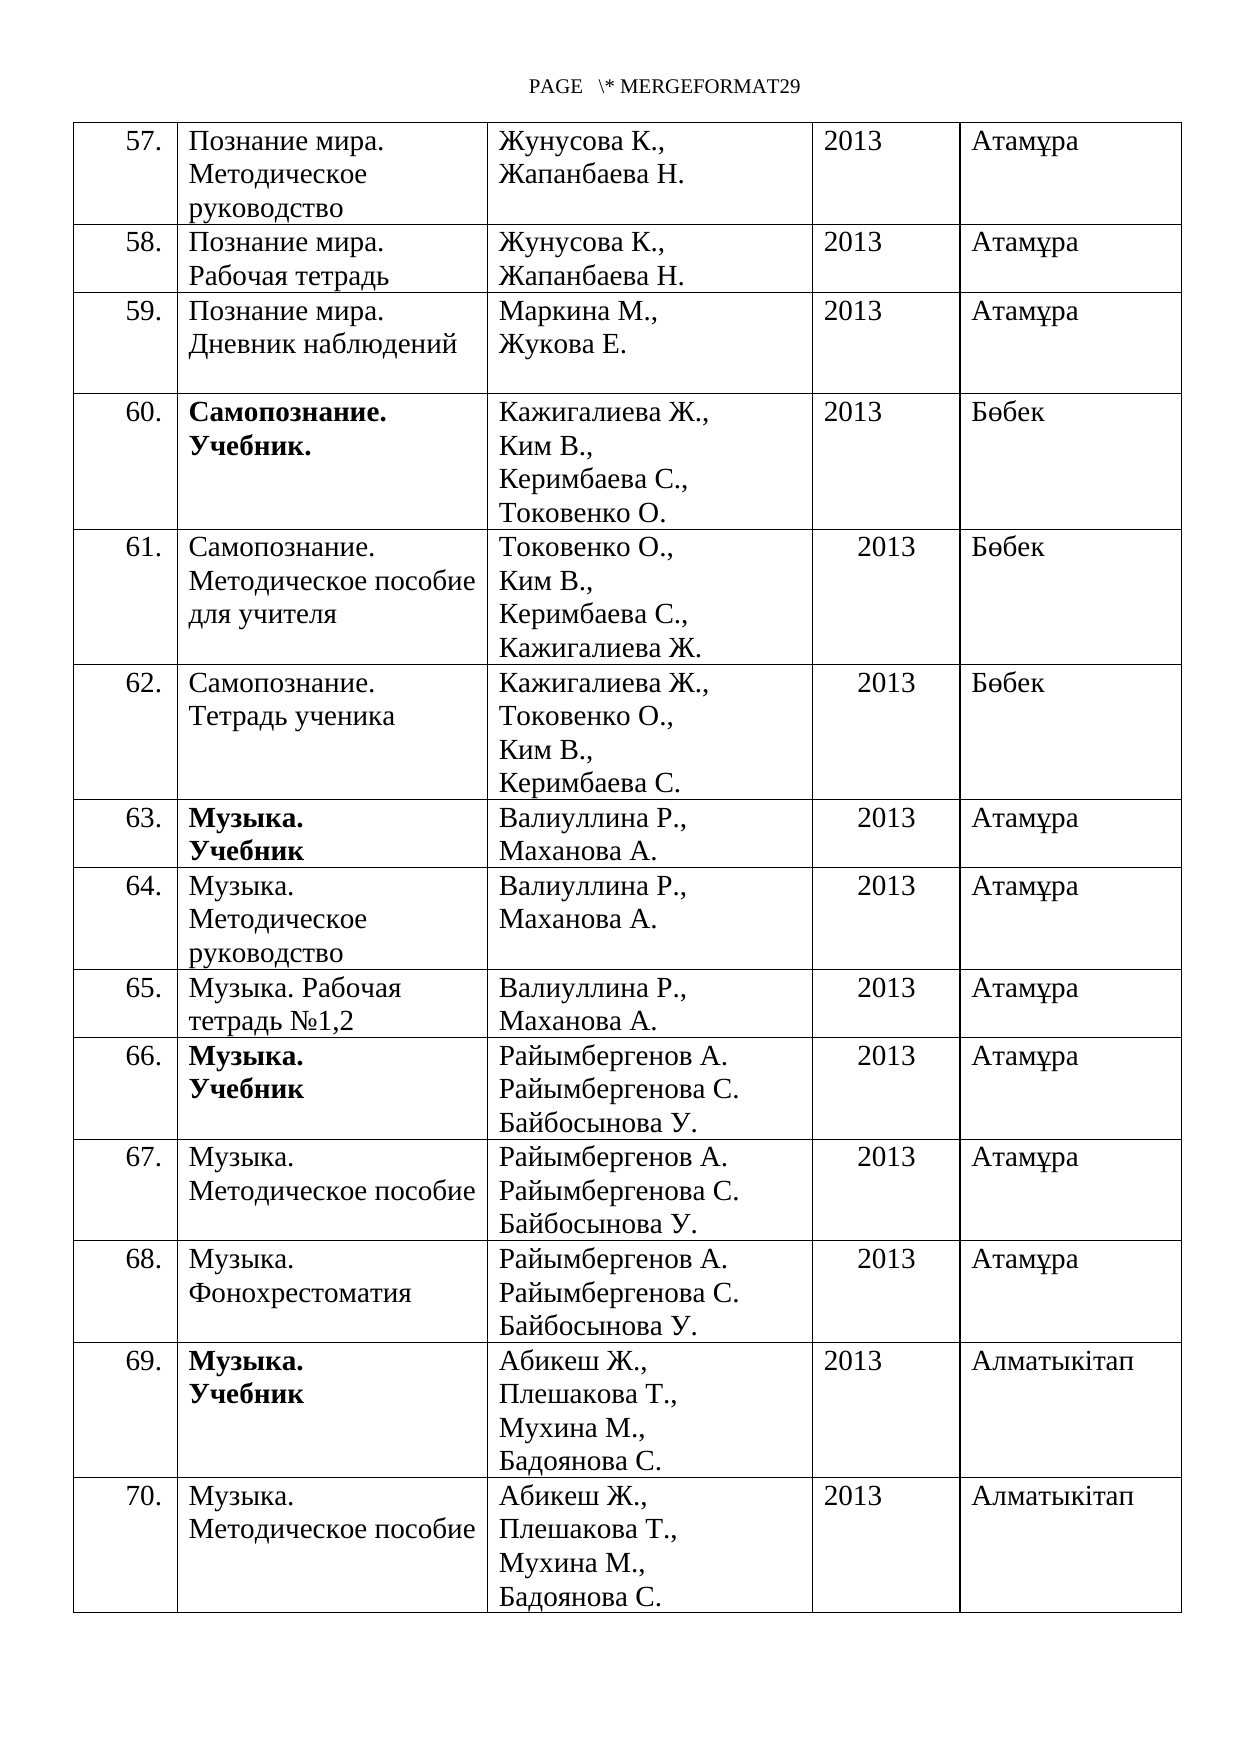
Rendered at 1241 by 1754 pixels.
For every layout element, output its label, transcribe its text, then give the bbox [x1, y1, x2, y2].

table_cell Познание мира. Дневник наблюдений [178, 293, 487, 393]
table_cell 2013 [813, 530, 959, 664]
table_cell Атамұра [961, 970, 1181, 1037]
table_cell Райымбергенов А. Райымбергенова С. Байбосынова У. [488, 1038, 812, 1138]
table_cell Атамұра [961, 800, 1181, 867]
table_cell 2013 [813, 293, 959, 393]
table_cell Бөбек [961, 530, 1181, 664]
table_cell Музыка. Учебник [178, 1038, 487, 1138]
table_cell [74, 1038, 177, 1138]
table_cell 2013 [813, 970, 959, 1037]
table_cell [74, 1140, 177, 1240]
table_cell Кажигалиева Ж., Токовенко О., Ким В., Керимбаева С. [488, 665, 812, 799]
table_cell [74, 1343, 177, 1477]
table_cell [74, 293, 177, 393]
table_cell Токовенко О., Ким В., Керимбаева С., Кажигалиева Ж. [488, 530, 812, 664]
table_cell Музыка. Методическое пособие [178, 1140, 487, 1240]
table_cell Валиуллина Р., Маханова А. [488, 868, 812, 969]
table_cell Алматыкітап [961, 1478, 1181, 1612]
table_cell Атамұра [961, 1038, 1181, 1138]
table_cell Бөбек [961, 665, 1181, 799]
table_cell 2013 [813, 225, 959, 292]
table_cell [74, 394, 177, 528]
table_cell Бөбек [961, 394, 1181, 528]
table_cell 2013 [813, 1343, 959, 1477]
table_cell Познание мира. Методическое руководство [178, 123, 487, 223]
table_cell Атамұра [961, 1241, 1181, 1342]
table_cell [74, 800, 177, 867]
table_cell Атамұра [961, 868, 1181, 969]
table_cell Алматыкітап [961, 1343, 1181, 1477]
table_cell [74, 530, 177, 664]
table_cell [74, 1478, 177, 1612]
table_cell Музыка. Учебник [178, 800, 487, 867]
table_cell 2013 [813, 1478, 959, 1612]
table_cell 2013 [813, 123, 959, 223]
table_cell Атамұра [961, 1140, 1181, 1240]
table_cell Валиуллина Р., Маханова А. [488, 970, 812, 1037]
table_cell Маркина М., Жукова Е. [488, 293, 812, 393]
table_cell Музыка. Методическое пособие [178, 1478, 487, 1612]
table_cell Самопознание. Тетрадь ученика [178, 665, 487, 799]
table_cell [74, 665, 177, 799]
table_cell Музыка. Учебник [178, 1343, 487, 1477]
table_cell Жунусова К., Жапанбаева Н. [488, 225, 812, 292]
table_cell [74, 970, 177, 1037]
table_cell Самопознание. Методическое пособие для учителя [178, 530, 487, 664]
table_cell [74, 868, 177, 969]
table_cell Самопознание. Учебник. [178, 394, 487, 528]
table_cell Абикеш Ж., Плешакова Т., Мухина М., Бадоянова С. [488, 1343, 812, 1477]
table_cell [74, 123, 177, 223]
table_cell 2013 [813, 394, 959, 528]
table_cell 2013 [813, 1241, 959, 1342]
table_cell Валиуллина Р., Маханова А. [488, 800, 812, 867]
table_cell Райымбергенов А. Райымбергенова С. Байбосынова У. [488, 1241, 812, 1342]
table_cell 2013 [813, 800, 959, 867]
table_cell 2013 [813, 665, 959, 799]
table_cell Райымбергенов А. Райымбергенова С. Байбосынова У. [488, 1140, 812, 1240]
table_cell [74, 1241, 177, 1342]
table_cell Атамұра [961, 293, 1181, 393]
table_cell [74, 225, 177, 292]
table_cell Музыка. Рабочая тетрадь №1,2 [178, 970, 487, 1037]
table_cell Музыка. Фонохрестоматия [178, 1241, 487, 1342]
table_cell Кажигалиева Ж., Ким В., Керимбаева С., Токовенко О. [488, 394, 812, 528]
table_cell 2013 [813, 1140, 959, 1240]
table_cell Атамұра [961, 123, 1181, 223]
table_cell 2013 [813, 1038, 959, 1138]
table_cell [488, 123, 812, 223]
table_cell Музыка. Методическое руководство [178, 868, 487, 969]
table_cell 2013 [813, 868, 959, 969]
table_cell Атамұра [961, 225, 1181, 292]
table_cell Абикеш Ж., Плешакова Т., Мухина М., Бадоянова С. [488, 1478, 812, 1612]
table_cell Познание мира. Рабочая тетрадь [178, 225, 487, 292]
